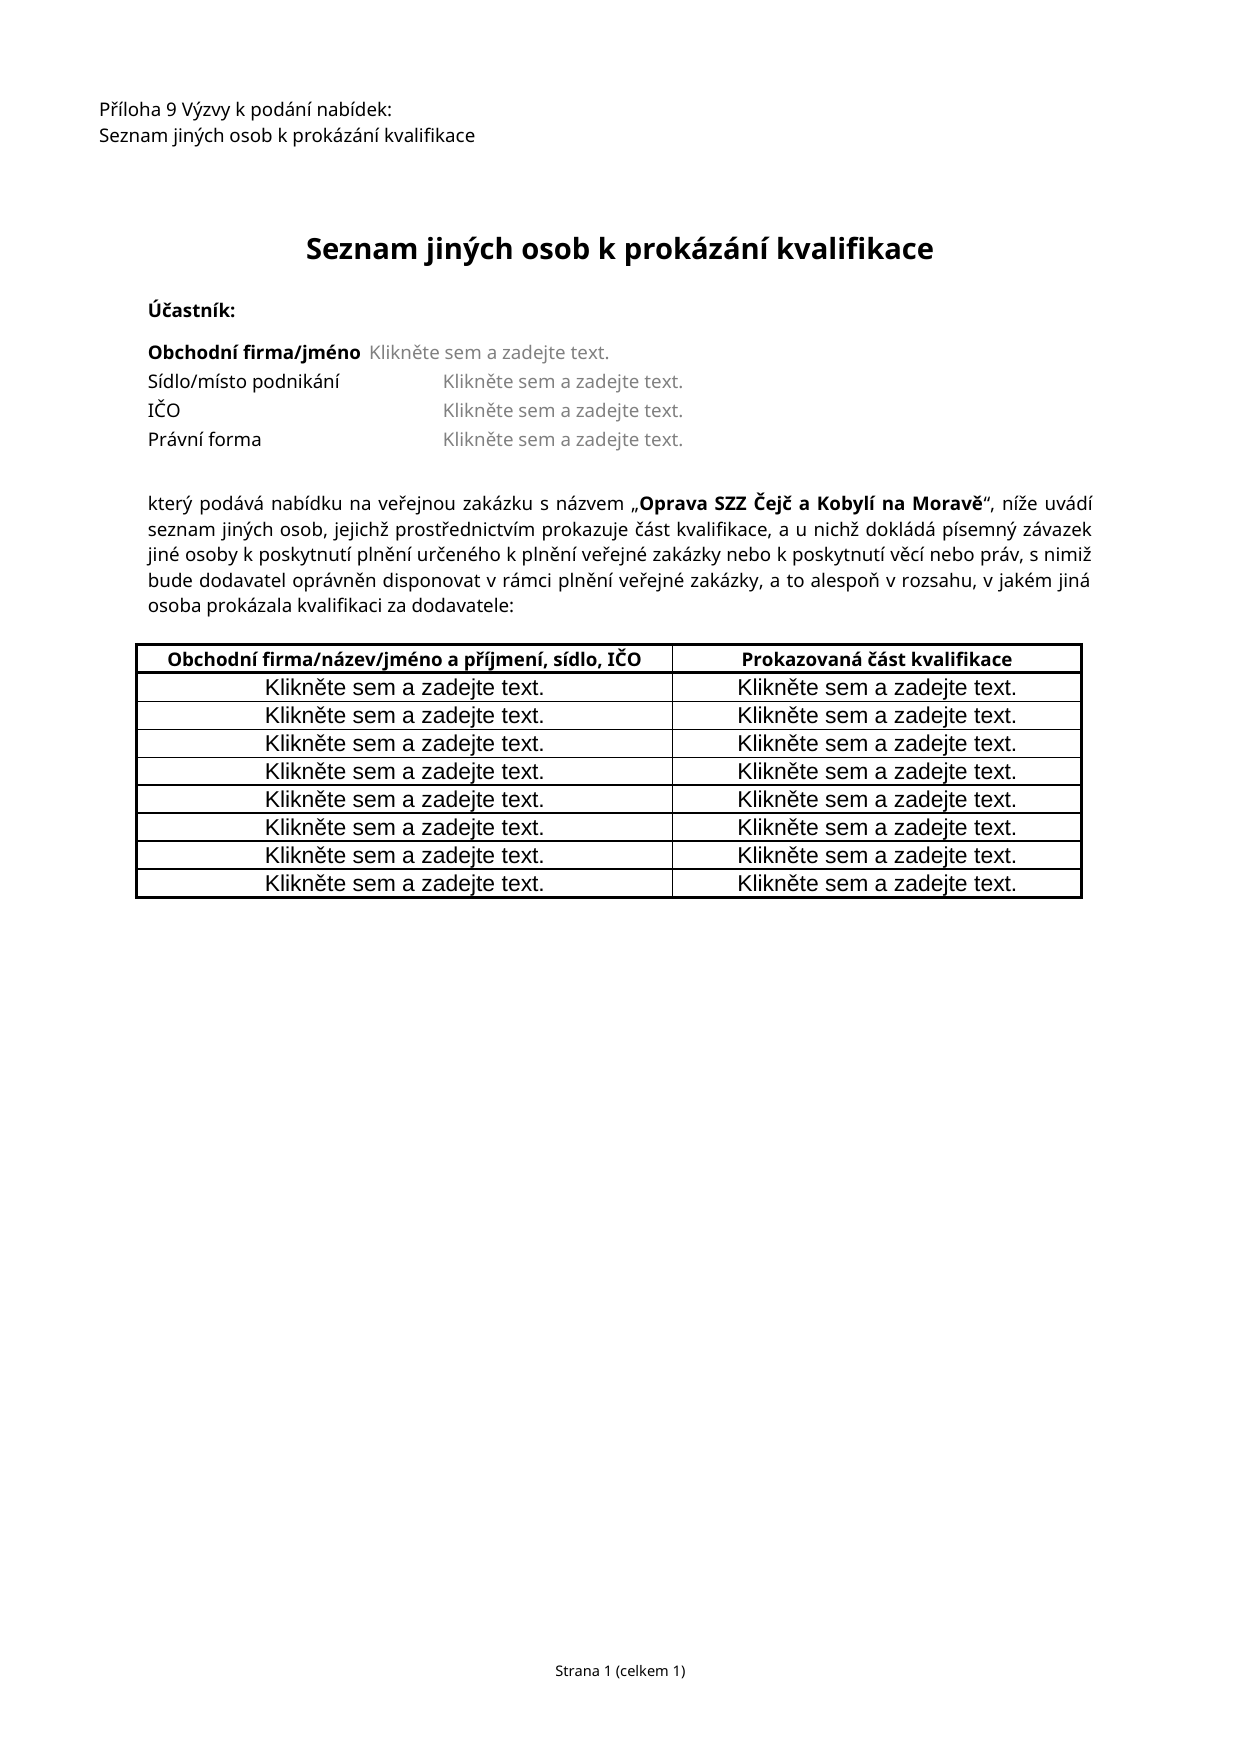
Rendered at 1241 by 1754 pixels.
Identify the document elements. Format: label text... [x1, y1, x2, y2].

text který podává nabídku na veřejnou zakázku s názvem „Oprava SZZ Čejč a Kobylí na Moravě“, níže uvádí seznam jiných osob, jejichž prostřednictvím prokazuje část kvalifikace, a u nichž dokládá písemný závazek jiné osoby k poskytnutí plnění určeného k plnění veřejné zakázky nebo k poskytnutí věcí nebo práv, s nimiž bude dodavatel oprávněn disponovat v rámci plnění veřejné zakázky, a to alespoň v rozsahu, v jakém jiná osoba prokázala kvalifikaci za dodavatele: [148, 490, 1093, 618]
text IČO [148, 394, 1093, 423]
title Seznam jiných osob k prokázání kvalifikace [148, 228, 1093, 268]
text Právní forma [148, 423, 1093, 452]
text Obchodní firma/jméno [148, 336, 1093, 365]
text Sídlo/místo podnikání [148, 365, 1093, 394]
text Účastník: [148, 293, 1093, 324]
table_header Prokazovaná část kvalifikace [673, 646, 1080, 671]
table_header Obchodní firma/název/jméno a příjmení, sídlo, IČO [138, 646, 672, 671]
